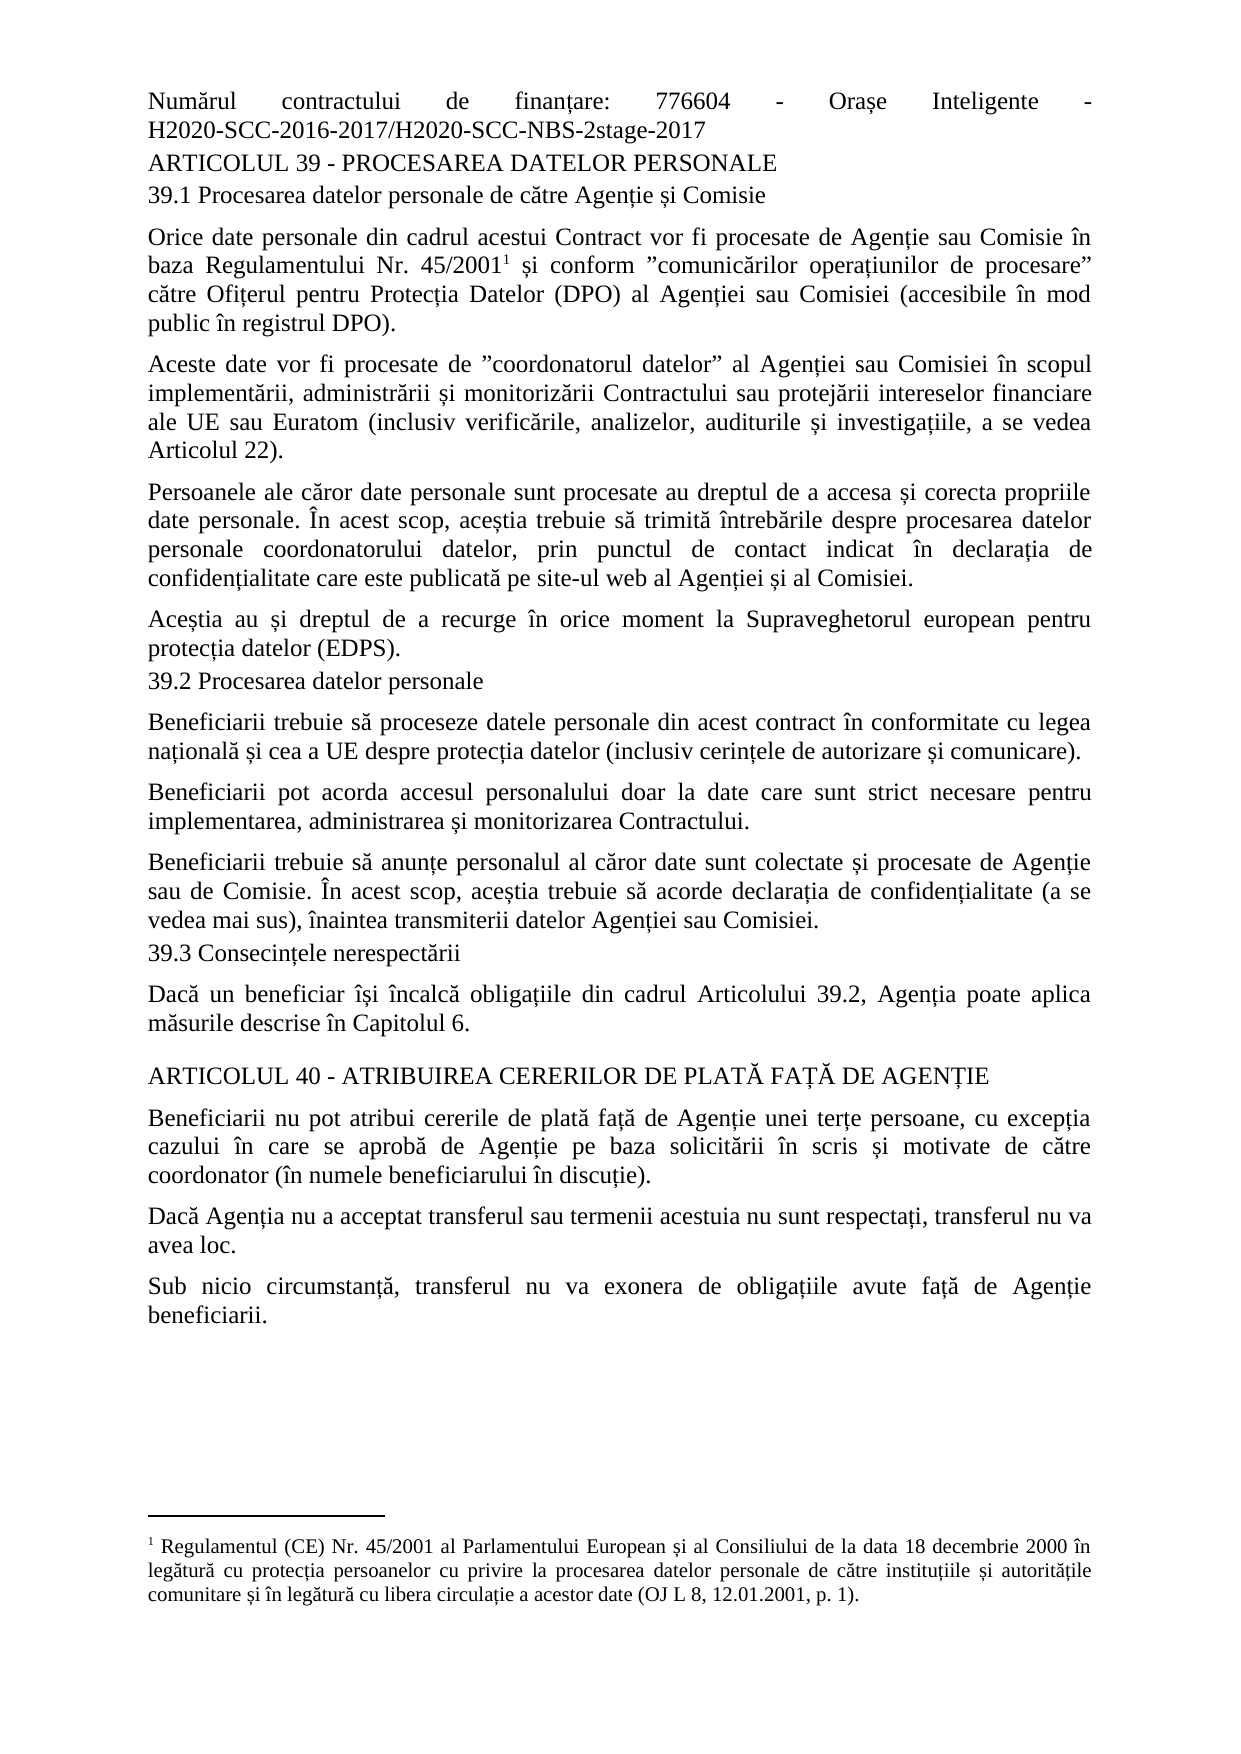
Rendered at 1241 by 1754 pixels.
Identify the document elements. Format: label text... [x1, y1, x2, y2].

subtitle 39.2 Procesarea datelor personale [148, 666, 1093, 695]
subtitle 39.3 Consecințele nerespectării [148, 938, 1093, 966]
text Beneficiarii nu pot atribui cererile de plată față de Agenție unei terțe persoane, cu excepția cazului în care se aprobă de Agenție pe baza solicitării în scris și motivate de către coordonator (în numele beneficiarului în discuție). [148, 1103, 1093, 1189]
text Dacă Agenția nu a acceptat transferul sau termenii acestuia nu sunt respectați, transferul nu va avea loc. [148, 1201, 1093, 1259]
text Aceștia au și dreptul de a recurge în orice moment la Supraveghetorul european pentru protecția datelor (EDPS). [148, 604, 1093, 662]
text Beneficiarii trebuie să proceseze datele personale din acest contract în conformitate cu legea națională și cea a UE despre protecția datelor (inclusiv cerințele de autorizare și comunicare). [148, 707, 1093, 765]
text Persoanele ale căror date personale sunt procesate au dreptul de a accesa și corecta propriile date personale. În acest scop, aceștia trebuie să trimită întrebările despre procesarea datelor personale coordonatorului datelor, prin punctul de contact indicat în declarația de confidențialitate care este publicată pe site-ul web al Agenției și al Comisiei. [148, 477, 1093, 592]
text Beneficiarii trebuie să anunțe personalul al căror date sunt colectate și procesate de Agenție sau de Comisie. În acest scop, aceștia trebuie să acorde declarația de confidențialitate (a se vedea mai sus), înaintea transmiterii datelor Agenției sau Comisiei. [148, 847, 1093, 933]
text Beneficiarii pot acorda accesul personalului doar la date care sunt strict necesare pentru implementarea, administrarea și monitorizarea Contractului. [148, 777, 1093, 835]
subtitle ARTICOLUL 39 - PROCESAREA DATELOR PERSONALE [148, 148, 1093, 176]
subtitle ARTICOLUL 40 - ATRIBUIREA CERERILOR DE PLATĂ FAȚĂ DE AGENȚIE [148, 1061, 1093, 1090]
text Dacă un beneficiar își încalcă obligațiile din cadrul Articolului 39.2, Agenția poate aplica măsurile descrise în Capitolul 6. [148, 979, 1093, 1036]
text Aceste date vor fi procesate de ”coordonatorul datelor” al Agenției sau Comisiei în scopul implementării, administrării și monitorizării Contractului sau protejării intereselor financiare ale UE sau Euratom (inclusiv verificările, analizelor, auditurile și investigațiile, a se vedea Articolul 22). [148, 349, 1093, 464]
text Sub nicio circumstanță, transferul nu va exonera de obligațiile avute față de Agenție beneficiarii. [148, 1271, 1093, 1329]
text Orice date personale din cadrul acestui Contract vor fi procesate de Agenție sau Comisie în baza Regulamentului Nr. 45/2001 și conform ”comunicărilor operațiunilor de procesare” către Ofițerul pentru Protecția Datelor (DPO) al Agenției sau Comisiei (accesibile în mod public în registrul DPO). [148, 222, 1093, 337]
subtitle 39.1 Procesarea datelor personale de către Agenție și Comisie [148, 181, 1093, 209]
